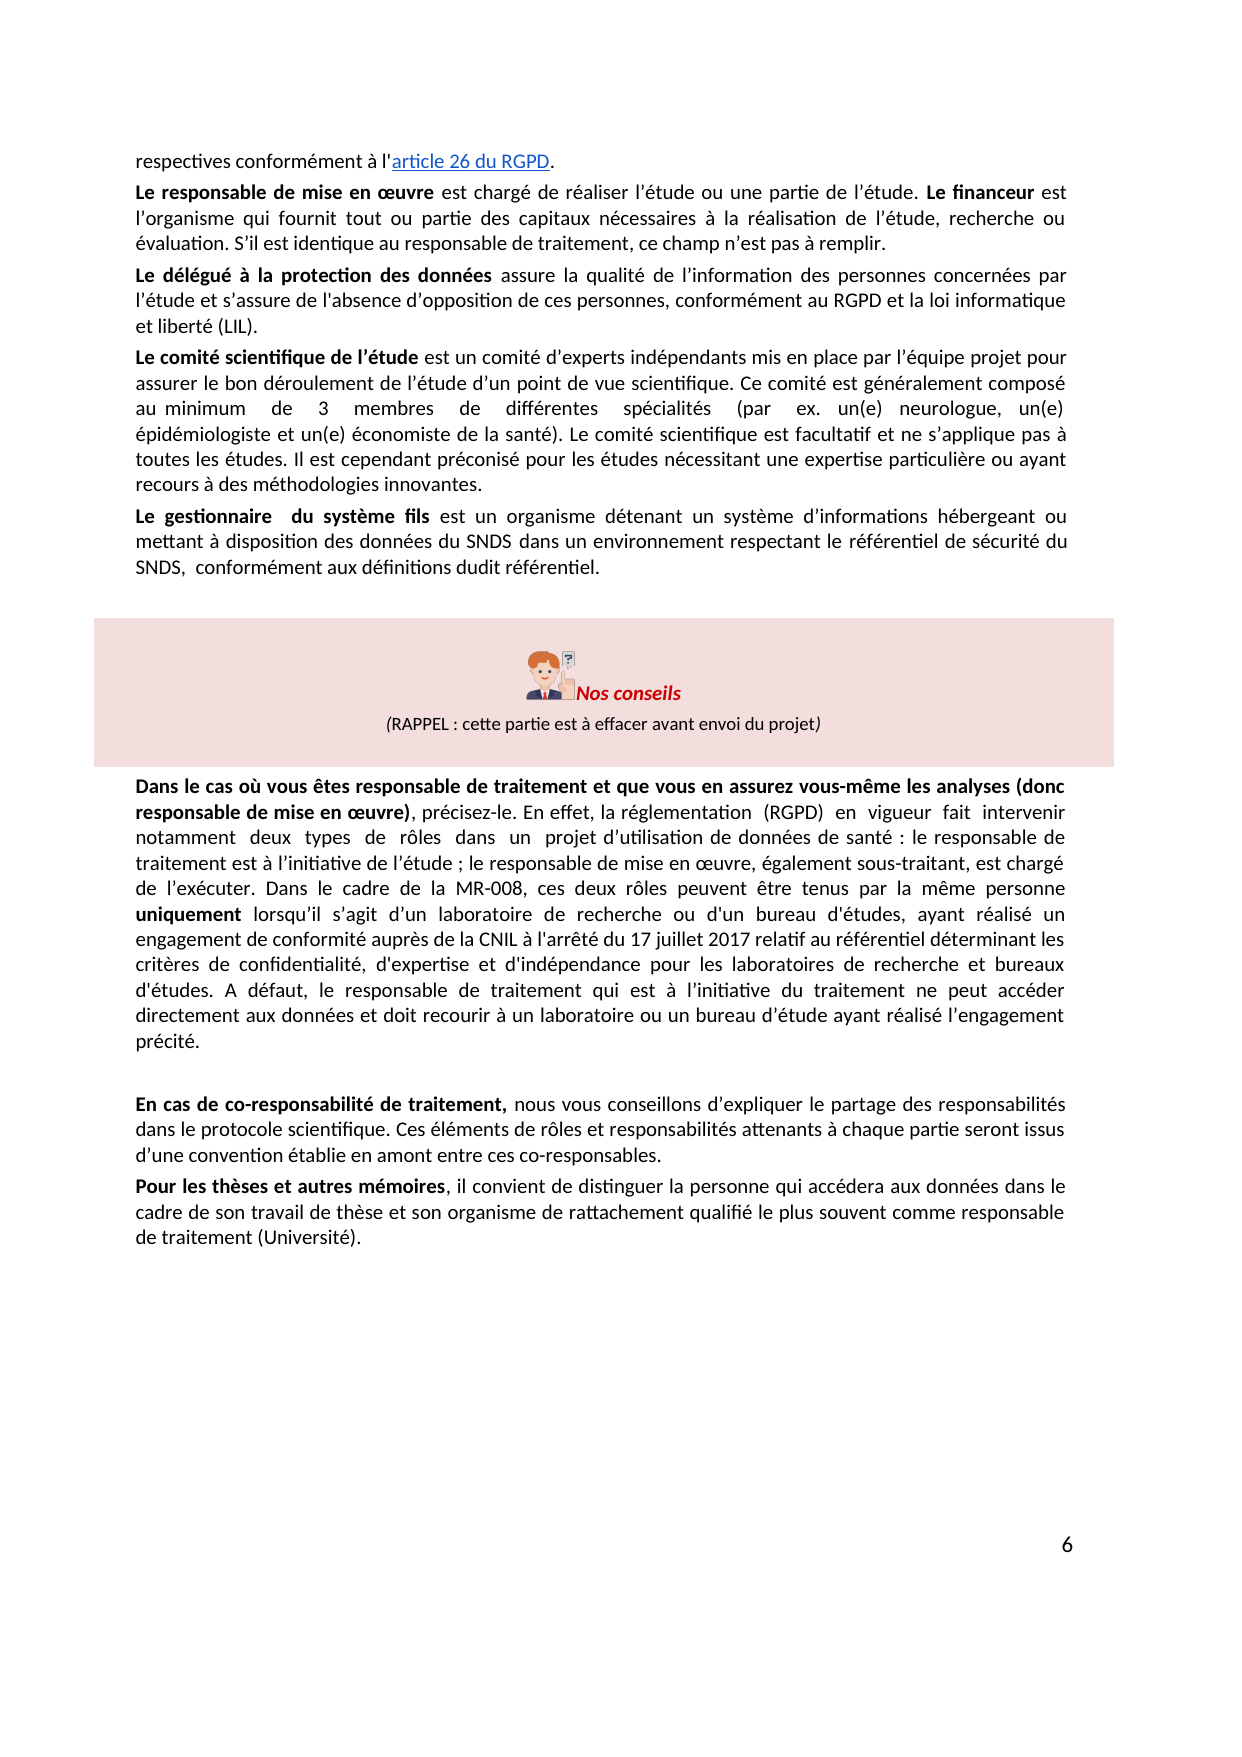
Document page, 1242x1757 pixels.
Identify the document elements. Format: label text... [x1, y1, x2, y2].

text En cas de co-responsabilité de traitement, nous vous conseillons d’expliquer le partage des responsabilités dans le protocole scientifique. Ces éléments de rôles et responsabilités attenants à chaque partie seront issus d’une convention établie en amont entre ces co-responsables. [135, 1091, 1067, 1167]
text Le responsable de mise en œuvre est chargé de réaliser l’étude ou une partie de l’étude. Le financeur est l’organisme qui fournit tout ou partie des capitaux nécessaires à la réalisation de l’étude, recherche ou évaluation. S’il est identique au responsable de traitement, ce champ n’est pas à remplir. [135, 179, 1067, 256]
table_header Nos conseils (RAPPEL : cette partie est à effacer avant envoi du projet) [94, 618, 1114, 767]
text Le gestionnaire du système fils est un organisme détenant un système d’informations hébergeant ou mettant à disposition des données du SNDS dans un environnement respectant le référentiel de sécurité du SNDS, conformément aux définitions dudit référentiel. [135, 503, 1068, 579]
picture [525, 650, 576, 701]
text Pour les thèses et autres mémoires, il convient de distinguer la personne qui accédera aux données dans le cadre de son travail de thèse et son organisme de rattachement qualifié le plus souvent comme responsable de traitement (Université). [135, 1174, 1066, 1250]
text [135, 148, 1067, 173]
text Le délégué à la protection des données assure la qualité de l’information des personnes concernées par l’étude et s’assure de l'absence d’opposition de ces personnes, conformément au RGPD et la loi informatique et liberté (LIL). [135, 262, 1068, 338]
text Le comité scientifique de l’étude est un comité d’experts indépendants mis en place par l’équipe projet pour assurer le bon déroulement de l’étude d’un point de vue scientifique. Ce comité est généralement composé au minimum de 3 membres de différentes spécialités (par ex. un(e) neurologue, un(e) épidémiologiste et un(e) économiste de la santé). Le comité scientifique est facultatif et ne s’applique pas à toutes les études. Il est cependant préconisé pour les études nécessitant une expertise particulière ou ayant recours à des méthodologies innovantes. [135, 344, 1068, 497]
text Dans le cas où vous êtes responsable de traitement et que vous en assurez vous-même les analyses (donc responsable de mise en œuvre), précisez-le. En effet, la réglementation (RGPD) en vigueur fait intervenir notamment deux types de rôles dans un projet d’utilisation de données de santé : le responsable de traitement est à l’initiative de l’étude ; le responsable de mise en œuvre, également sous-traitant, est chargé de l’exécuter. Dans le cadre de la MR-008, ces deux rôles peuvent être tenus par la même personne uniquement lorsqu’il s’agit d’un laboratoire de recherche ou d'un bureau d'études, ayant réalisé un engagement de conformité auprès de la CNIL à l'arrêté du 17 juillet 2017 relatif au référentiel déterminant les critères de confidentialité, d'expertise et d'indépendance pour les laboratoires de recherche et bureaux d'études. A défaut, le responsable de traitement qui est à l’initiative du traitement ne peut accéder directement aux données et doit recourir à un laboratoire ou un bureau d’étude ayant réalisé l’engagement précité. [135, 774, 1067, 1053]
